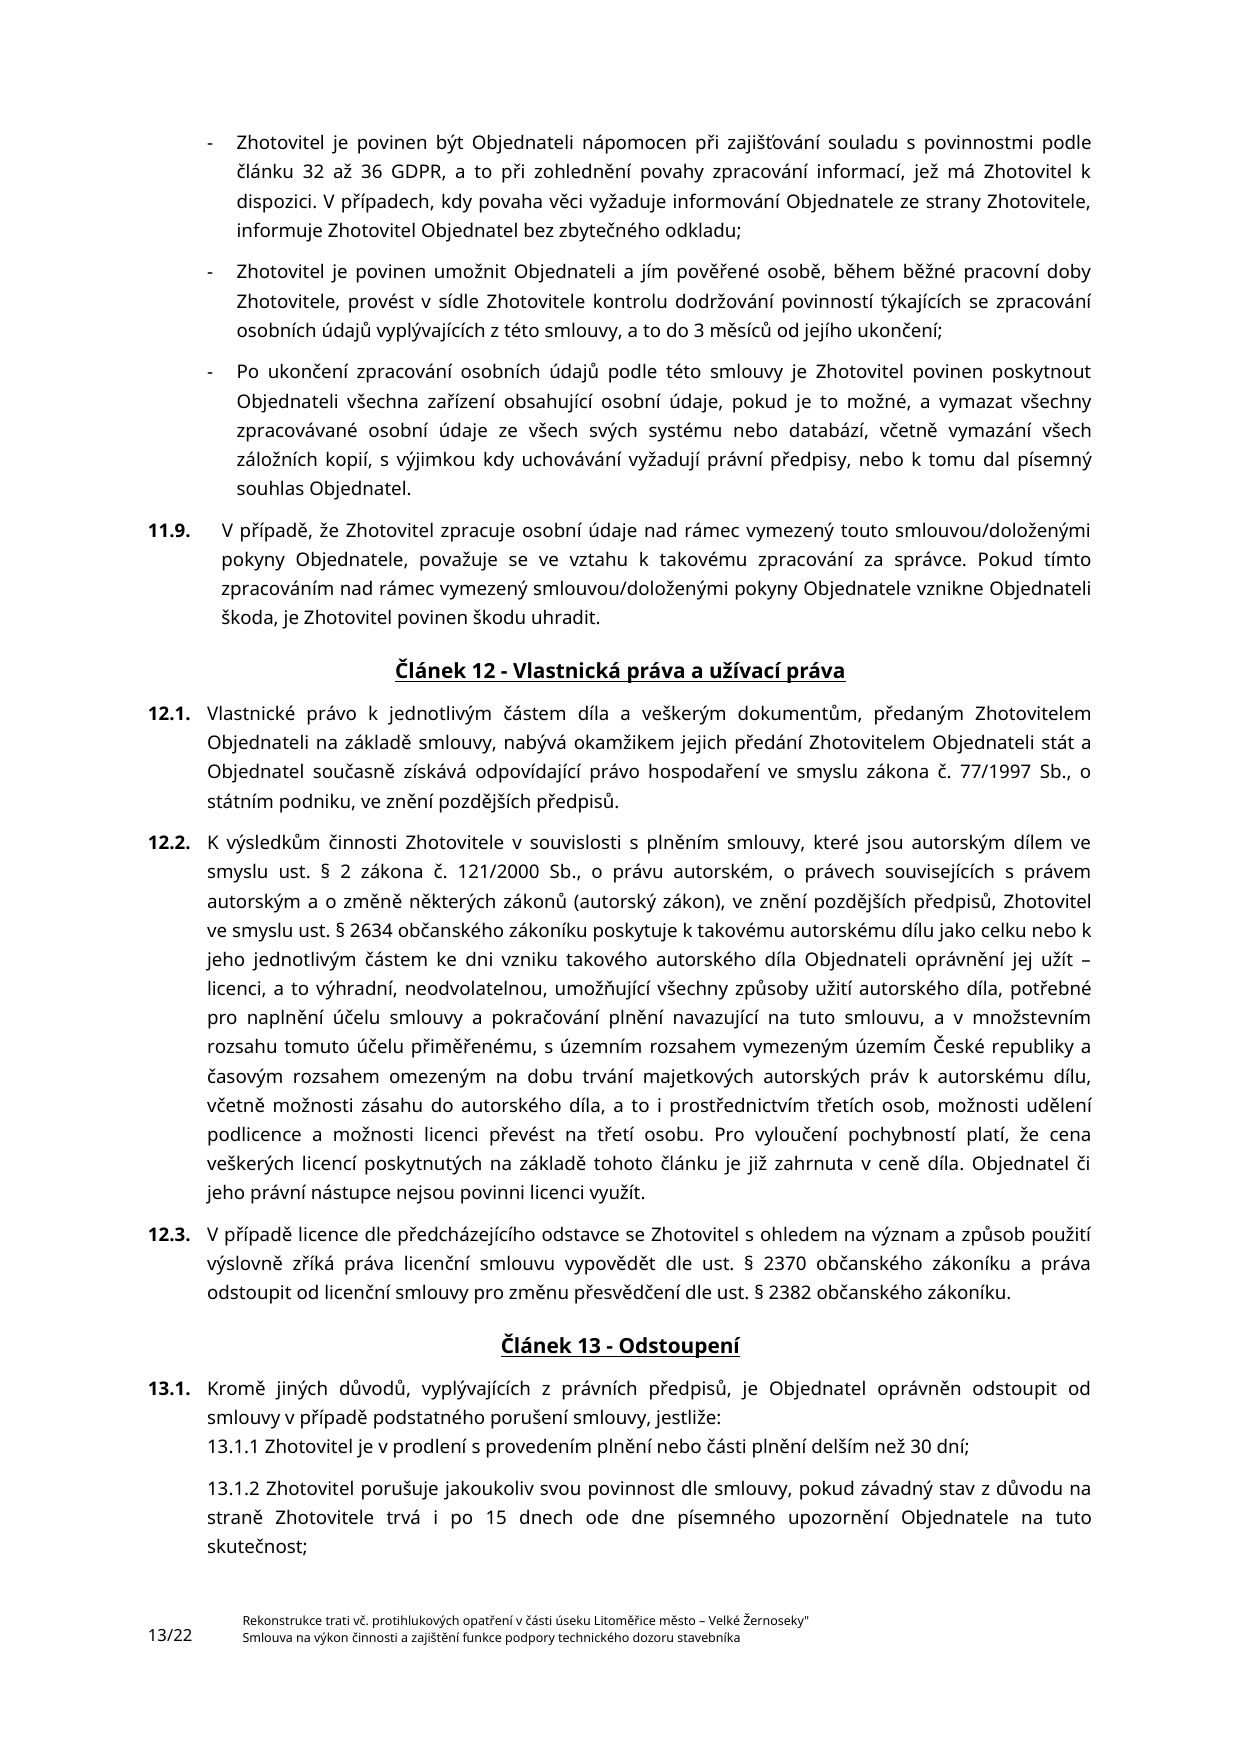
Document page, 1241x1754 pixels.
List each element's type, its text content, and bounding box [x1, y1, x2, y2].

subtitle Článek 12 - Vlastnická práva a užívací práva [148, 656, 1092, 685]
text 13.1.1 Zhotovitel je v prodlení s provedením plnění nebo části plnění delším než 30 dní; [207, 1431, 1092, 1460]
text 11.9. V případě, že Zhotovitel zpracuje osobní údaje nad rámec vymezený touto smlouvou/doloženými pokyny Objednatele, považuje se ve vztahu k takovému zpracování za správce. Pokud tímto zpracováním nad rámec vymezený smlouvou/doloženými pokyny Objednatele vznikne Objednateli škoda, je Zhotovitel povinen škodu uhradit. [148, 514, 1092, 631]
text - Zhotovitel je povinen umožnit Objednateli a jím pověřené osobě, během běžné pracovní doby Zhotovitele, provést v sídle Zhotovitele kontrolu dodržování povinností týkajících se zpracování osobních údajů vyplývajících z této smlouvy, a to do 3 měsíců od jejího ukončení; [207, 256, 1092, 343]
text 12.1. Vlastnické právo k jednotlivým částem díla a veškerým dokumentům, předaným Zhotovitelem Objednateli na základě smlouvy, nabývá okamžikem jejich předání Zhotovitelem Objednateli stát a Objednatel současně získává odpovídající právo hospodaření ve smyslu zákona č. 77/1997 Sb., o státním podniku, ve znění pozdějších předpisů. [148, 697, 1092, 814]
text 13.1. Kromě jiných důvodů, vyplývajících z právních předpisů, je Objednatel oprávněn odstoupit od smlouvy v případě podstatného porušení smlouvy, jestliže: [148, 1372, 1092, 1431]
text - Zhotovitel je povinen být Objednateli nápomocen při zajišťování souladu s povinnostmi podle článku 32 až 36 GDPR, a to při zohlednění povahy zpracování informací, jež má Zhotovitel k dispozici. V případech, kdy povaha věci vyžaduje informování Objednatele ze strany Zhotovitele, informuje Zhotovitel Objednatel bez zbytečného odkladu; [207, 126, 1092, 243]
subtitle Článek 13 - Odstoupení [148, 1331, 1092, 1360]
text 13.1.2 Zhotovitel porušuje jakoukoliv svou povinnost dle smlouvy, pokud závadný stav z důvodu na straně Zhotovitele trvá i po 15 dnech ode dne písemného upozornění Objednatele na tuto skutečnost; [207, 1472, 1092, 1560]
text 12.3. V případě licence dle předcházejícího odstavce se Zhotovitel s ohledem na význam a způsob použití výslovně zříká práva licenční smlouvu vypovědět dle ust. § 2370 občanského zákoníku a práva odstoupit od licenční smlouvy pro změnu přesvědčení dle ust. § 2382 občanského zákoníku. [148, 1218, 1092, 1306]
text - Po ukončení zpracování osobních údajů podle této smlouvy je Zhotovitel povinen poskytnout Objednateli všechna zařízení obsahující osobní údaje, pokud je to možné, a vymazat všechny zpracovávané osobní údaje ze všech svých systému nebo databází, včetně vymazání všech záložních kopií, s výjimkou kdy uchovávání vyžadují právní předpisy, nebo k tomu dal písemný souhlas Objednatel. [207, 356, 1092, 501]
text 12.2. K výsledkům činnosti Zhotovitele v souvislosti s plněním smlouvy, které jsou autorským dílem ve smyslu ust. § 2 zákona č. 121/2000 Sb., o právu autorském, o právech souvisejících s právem autorským a o změně některých zákonů (autorský zákon), ve znění pozdějších předpisů, Zhotovitel ve smyslu ust. § 2634 občanského zákoníku poskytuje k takovému autorskému dílu jako celku nebo k jeho jednotlivým částem ke dni vzniku takového autorského díla Objednateli oprávnění jej užít – licenci, a to výhradní, neodvolatelnou, umožňující všechny způsoby užití autorského díla, potřebné pro naplnění účelu smlouvy a pokračování plnění navazující na tuto smlouvu, a v množstevním rozsahu tomuto účelu přiměřenému, s územním rozsahem vymezeným územím České republiky a časovým rozsahem omezeným na dobu trvání majetkových autorských práv k autorskému dílu, včetně možnosti zásahu do autorského díla, a to i prostřednictvím třetích osob, možnosti udělení podlicence a možnosti licenci převést na třetí osobu. Pro vyloučení pochybností platí, že cena veškerých licencí poskytnutých na základě tohoto článku je již zahrnuta v ceně díla. Objednatel či jeho právní nástupce nejsou povinni licenci využít. [148, 826, 1092, 1206]
